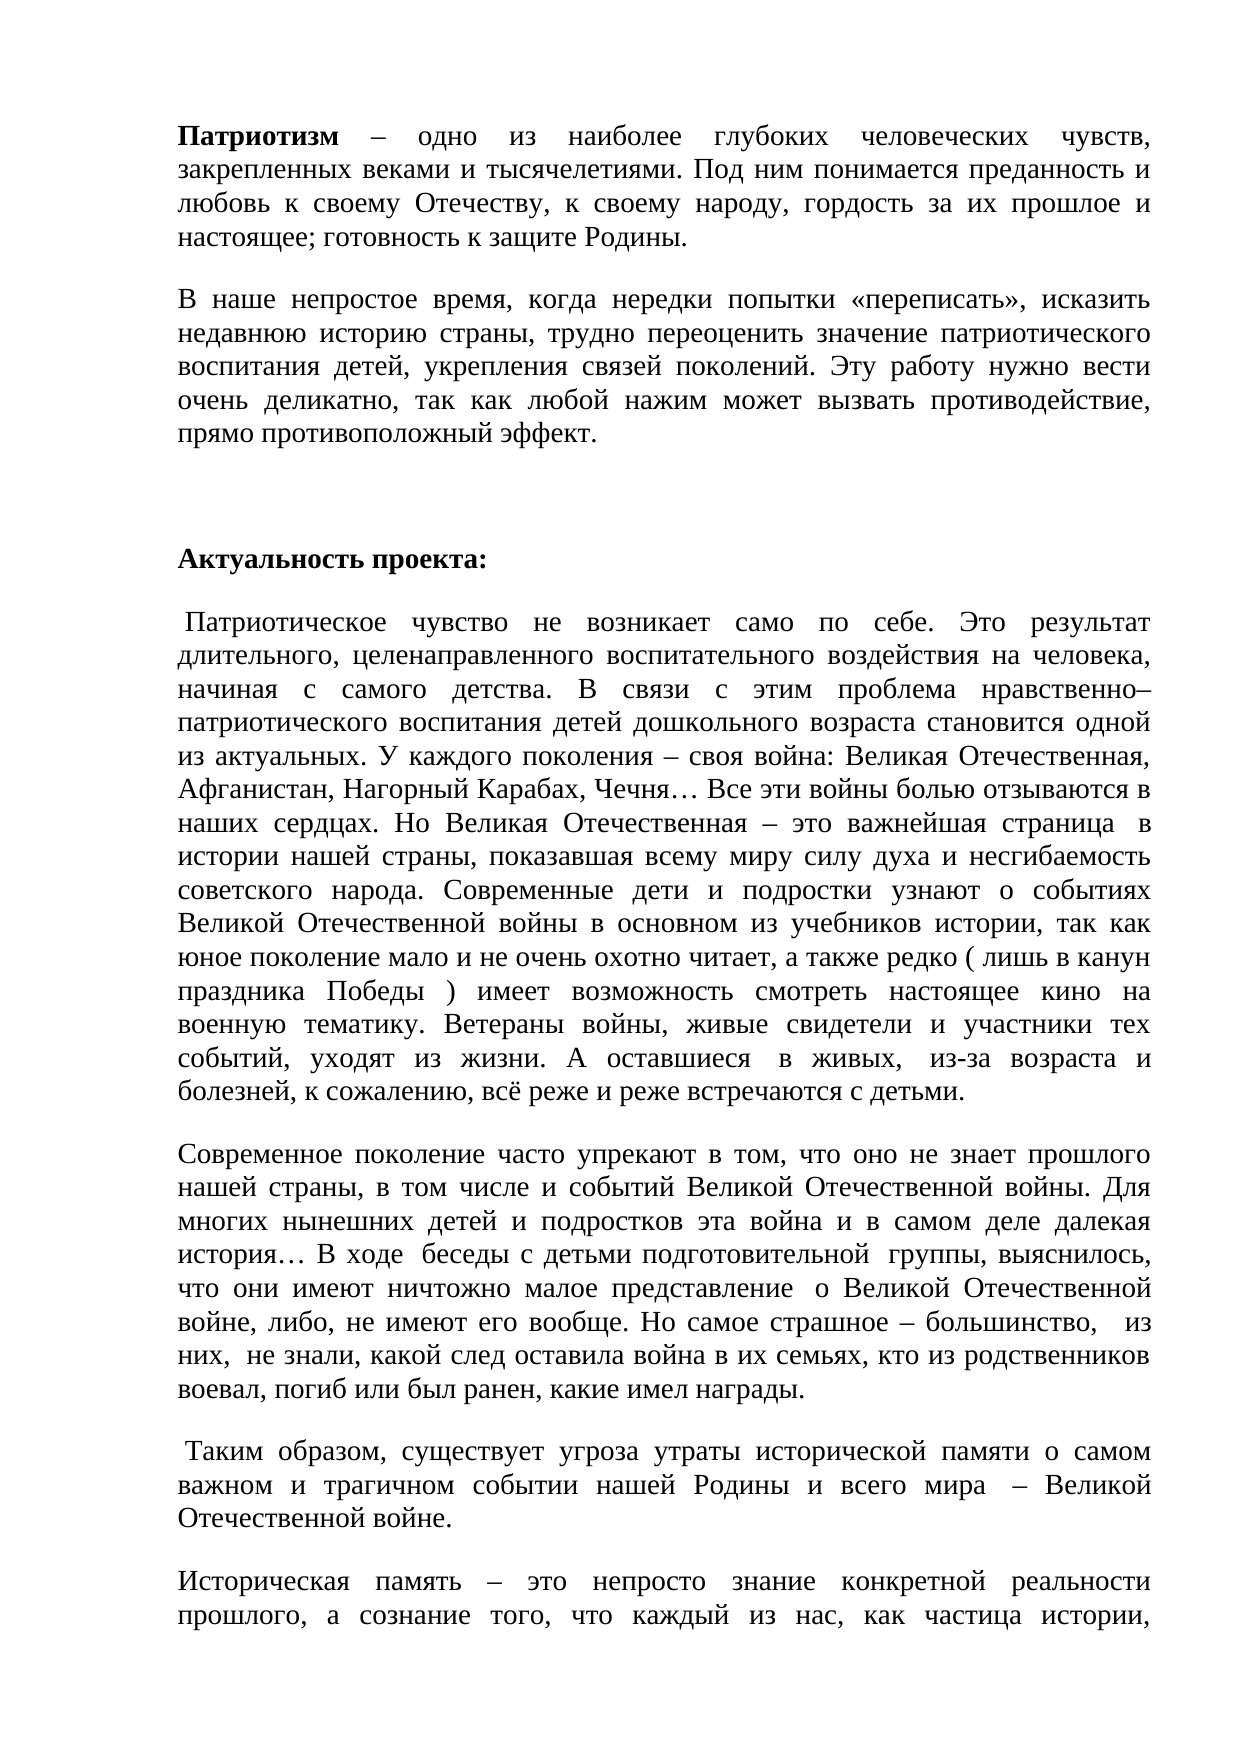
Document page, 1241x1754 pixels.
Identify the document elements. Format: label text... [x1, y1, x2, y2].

text Патриотизм – одно из наиболее глубоких человеческих чувств, закрепленных веками и тысячелетиями. Под ним понимается преданность и любовь к своему Отечеству, к своему народу, гордость за их прошлое и настоящее; готовность к защите Родины. [177, 118, 1152, 252]
text Современное поколение часто упрекают в том, что оно не знает прошлого нашей страны, в том числе и событий Великой Отечественной войны. Для многих нынешних детей и подростков эта война и в самом деле далекая история… В ходе беседы с детьми подготовительной группы, выяснилось, что они имеют ничтожно малое представление о Великой Отечественной войне, либо, не имеют его вообще. Но самое страшное – большинство, из них, не знали, какой след оставила война в их семьях, кто из родственников воевал, погиб или был ранен, какие имел награды. [177, 1136, 1152, 1404]
text Таким образом, существует угроза утраты исторической памяти о самом важном и трагичном событии нашей Родины и всего мира – Великой Отечественной войне. [177, 1433, 1152, 1534]
text Патриотическое чувство не возникает само по себе. Это результат длительного, целенаправленного воспитательного воздействия на человека, начиная с самого детства. В связи с этим проблема нравственно–патриотического воспитания детей дошкольного возраста становится одной из актуальных. У каждого поколения – своя война: Великая Отечественная, Афганистан, Нагорный Карабах, Чечня… Все эти войны болью отзываются в наших сердцах. Но Великая Отечественная – это важнейшая страница в истории нашей страны, показавшая всему миру силу духа и несгибаемость советского народа. Современные дети и подростки узнают о событиях Великой Отечественной войны в основном из учебников истории, так как юное поколение мало и не очень охотно читает, а также редко ( лишь в канун праздника Победы ) имеет возможность смотреть настоящее кино на военную тематику. Ветераны войны, живые свидетели и участники тех событий, уходят из жизни. А оставшиеся в живых, из-за возраста и болезней, к сожалению, всё реже и реже встречаются с детьми. [177, 604, 1152, 1107]
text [177, 1563, 1152, 1630]
text Актуальность проекта: [177, 541, 1152, 574]
text В наше непростое время, когда нередки попытки «переписать», исказить недавнюю историю страны, трудно переоценить значение патриотического воспитания детей, укрепления связей поколений. Эту работу нужно вести очень деликатно, так как любой нажим может вызвать противодействие, прямо противоположный эффект. [177, 281, 1152, 449]
